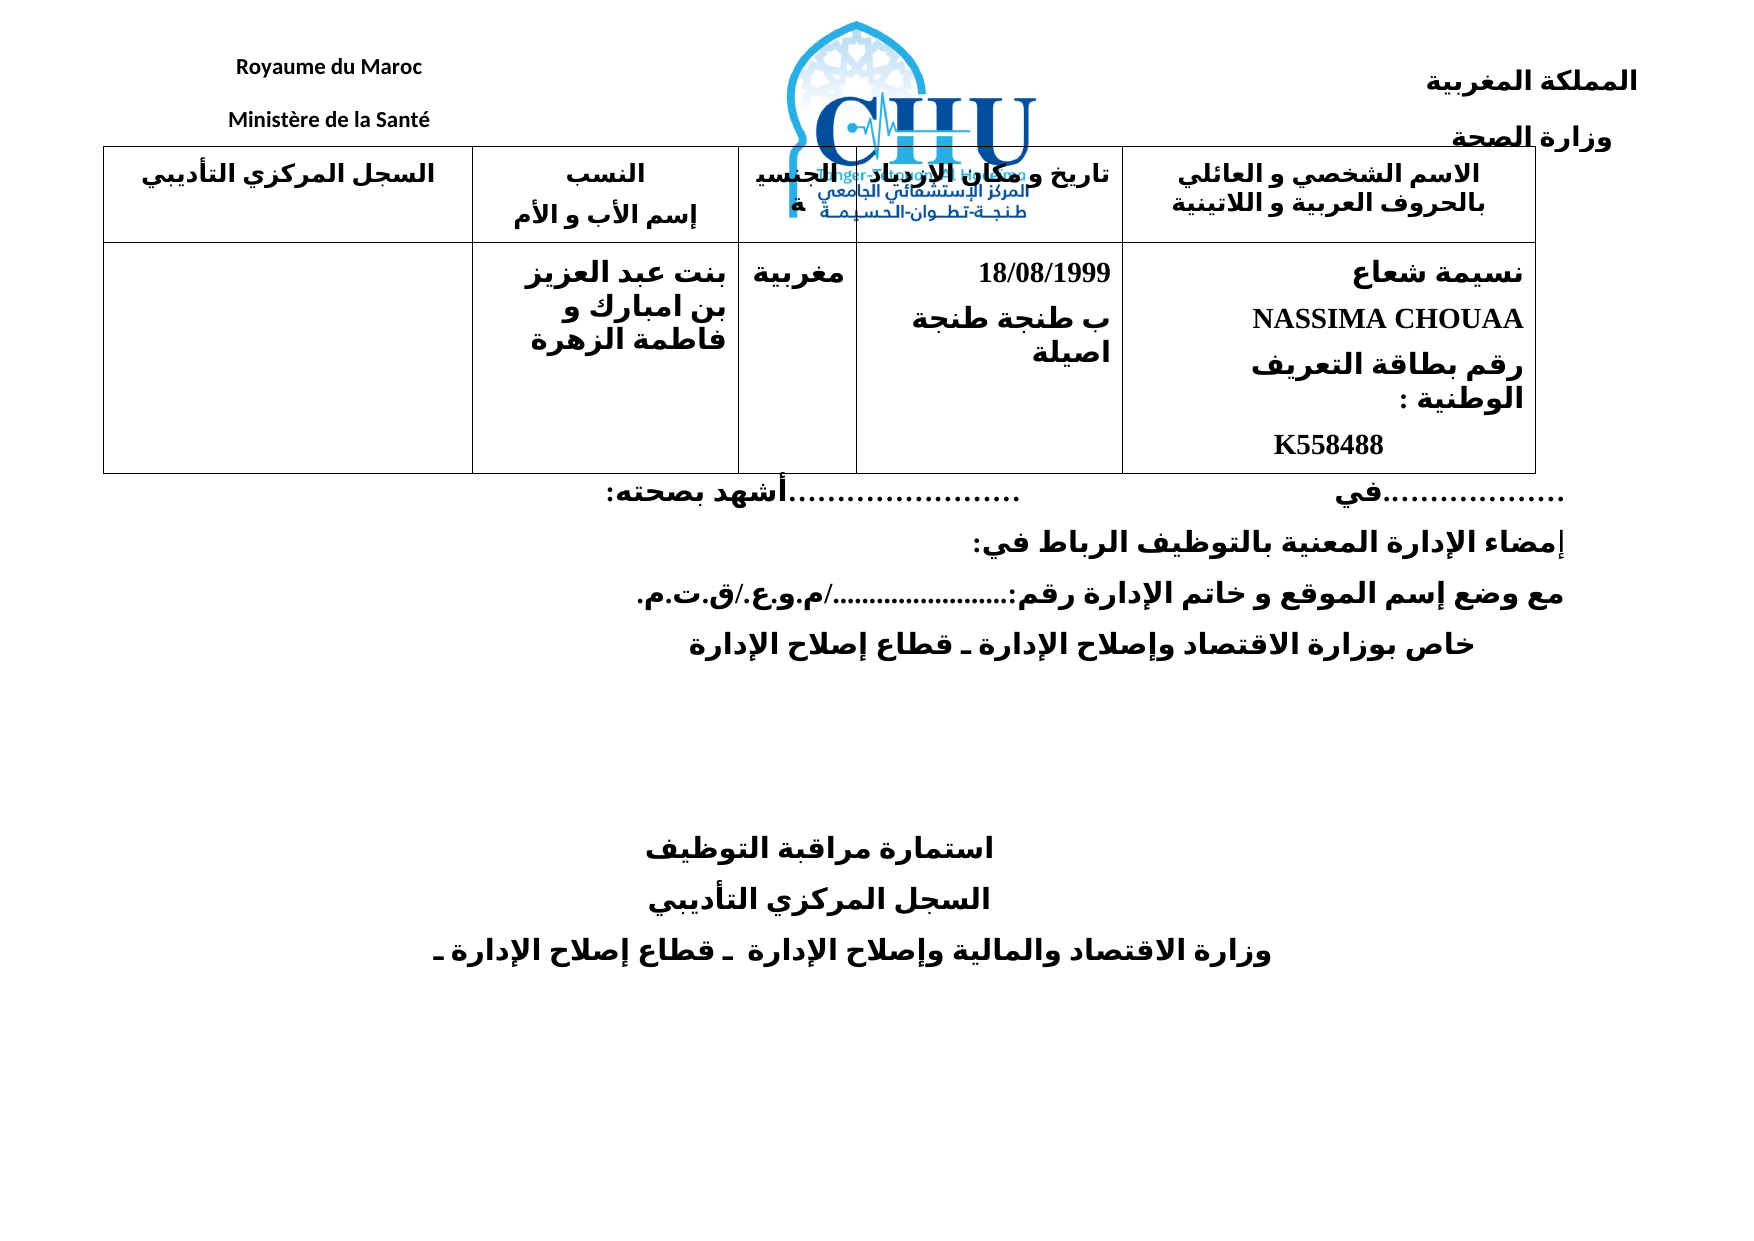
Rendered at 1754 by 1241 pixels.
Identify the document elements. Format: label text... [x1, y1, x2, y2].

text وزارة الاقتصاد والمالية وإصلاح الإدارة ـ قطاع إصلاح الإدارة ـ [162, 933, 1654, 967]
picture [745, 3, 1062, 146]
table_header النسب إسم الأب و الأم [473, 147, 738, 242]
table_cell مغربية [739, 243, 856, 473]
table_header الجنسية [739, 147, 856, 242]
text ……………….في ……………………أشهد بصحته: [162, 155, 1565, 508]
text استمارة مراقبة التوظيف [162, 831, 1476, 865]
text إمضاء الإدارة المعنية بالتوظيف الرباط في: [162, 525, 1565, 559]
text السجل المركزي التأديبي [162, 882, 1476, 916]
table_cell 18/08/1999 ب طنجة طنجة اصيلة [857, 243, 1122, 473]
table_cell بنت عبد العزيز بن امبارك و فاطمة الزهرة [473, 243, 738, 473]
table_header الاسم الشخصي و العائلي بالحروف العربية و اللاتينية [1123, 147, 1535, 242]
table_cell نسيمة شعاع NASSIMA CHOUAA رقم بطاقة التعريف الوطنية : K558488 [1123, 243, 1535, 473]
table_header السجل المركزي التأديبي [104, 147, 472, 242]
text خاص بوزارة الاقتصاد وإصلاح الإدارة ـ قطاع إصلاح الإدارة [162, 627, 1476, 661]
table_header تاريخ و مكان الازدياد [857, 147, 1122, 242]
text مع وضع إسم الموقع و خاتم الإدارة رقم:......................../م.و.ع./ق.ت.م. [162, 576, 1565, 610]
table_cell [104, 243, 472, 473]
